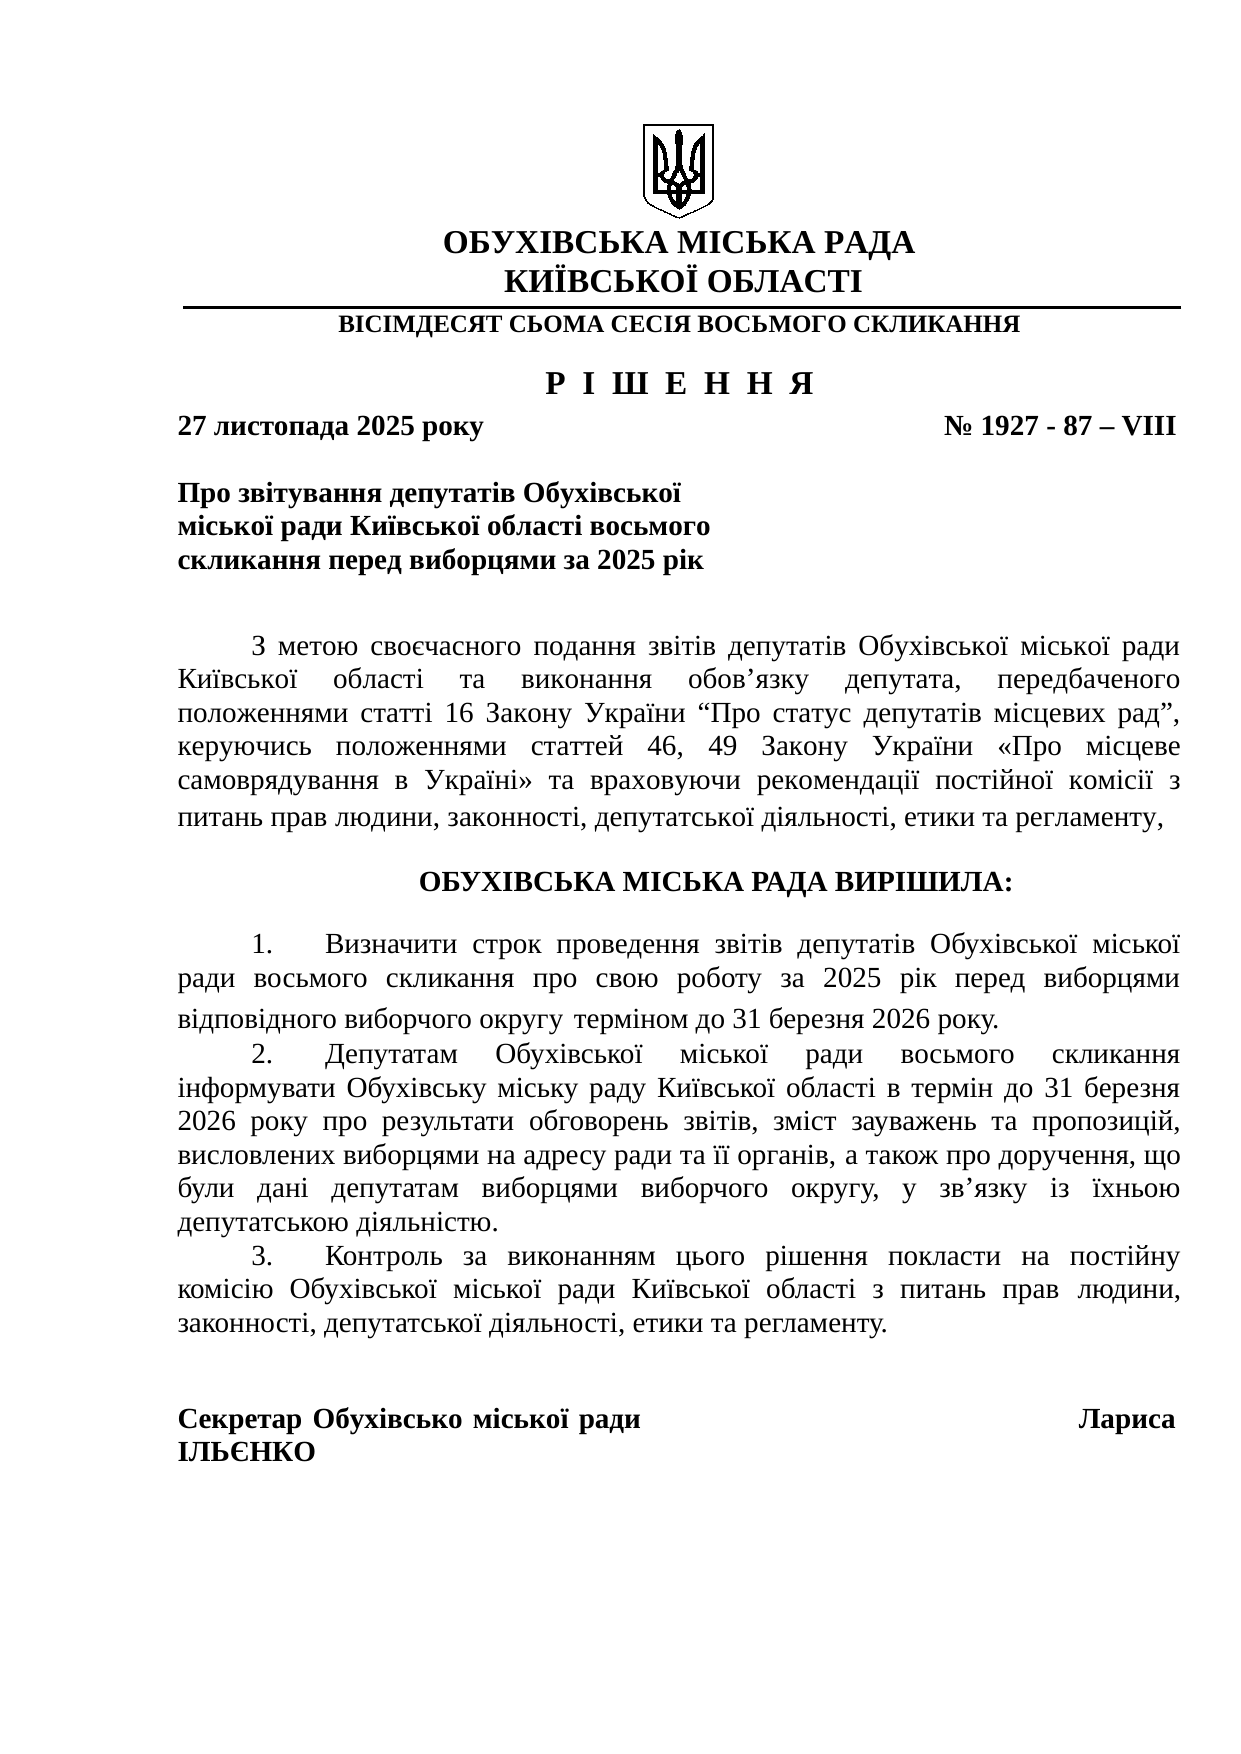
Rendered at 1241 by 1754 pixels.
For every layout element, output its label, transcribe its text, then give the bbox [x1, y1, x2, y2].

subtitle Депутатам Обухівської міської ради восьмого скликання інформувати Обухівську міську раду Київської області в термін до 31 березня 2026 року про результати обговорень звітів, зміст зауважень та пропозицій, висловлених виборцями на адресу ради та її органів, а також про доручення, що були дані депутатам виборцями виборчого округу, у зв’язку із їхньою депутатською діяльністю. [177, 1036, 1181, 1238]
text З метою своєчасного подання звітів депутатів Обухівської міської ради Київської області та виконання обов’язку депутата, передбаченого положеннями статті 16 Закону України “Про статус депутатів місцевих рад”, керуючись положеннями статтей 46, 49 Закону України «Про місцеве самоврядування в Україні» та враховуючи рекомендації постійної комісії з питань прав людини, законності, депутатської діяльності, етики та регламенту, [177, 628, 1181, 835]
text ВІСІМДЕСЯТ СЬОМА СЕСІЯ ВОСЬМОГО СКЛИКАННЯ [177, 309, 1181, 338]
subtitle Контроль за виконанням цього рішення покласти на постійну комісію Обухівської міської ради Київської області з питань прав людини, законності, депутатської діяльності, етики та регламенту. [177, 1238, 1181, 1338]
text КИЇВСЬКОЇ ОБЛАСТІ [177, 261, 1181, 299]
text Секретар Обухівсько міської ради Лариса ІЛЬЄНКО [177, 1401, 1181, 1468]
text 27 листопада 2025 року № 1927 - 87 – VІІІ [177, 408, 1181, 441]
text ОБУХІВСЬКА МІСЬКА РАДА [177, 223, 1181, 261]
subtitle Визначити строк проведення звітів депутатів Обухівської міської ради восьмого скликання про свою роботу за 2025 рік перед виборцями відповідного виборчого округу терміном до 31 березня 2026 року. [177, 926, 1181, 1036]
text міської ради Київської області восьмого [177, 508, 1181, 542]
text скликання перед виборцями за 2025 рік [177, 542, 1181, 576]
text Р І Ш Е Н Н Я [177, 363, 1181, 402]
subtitle ОБУХІВСЬКА МІСЬКА РАДА ВИРІШИЛА: [177, 864, 1181, 897]
text Про звітування депутатів Обухівської [177, 475, 1181, 508]
